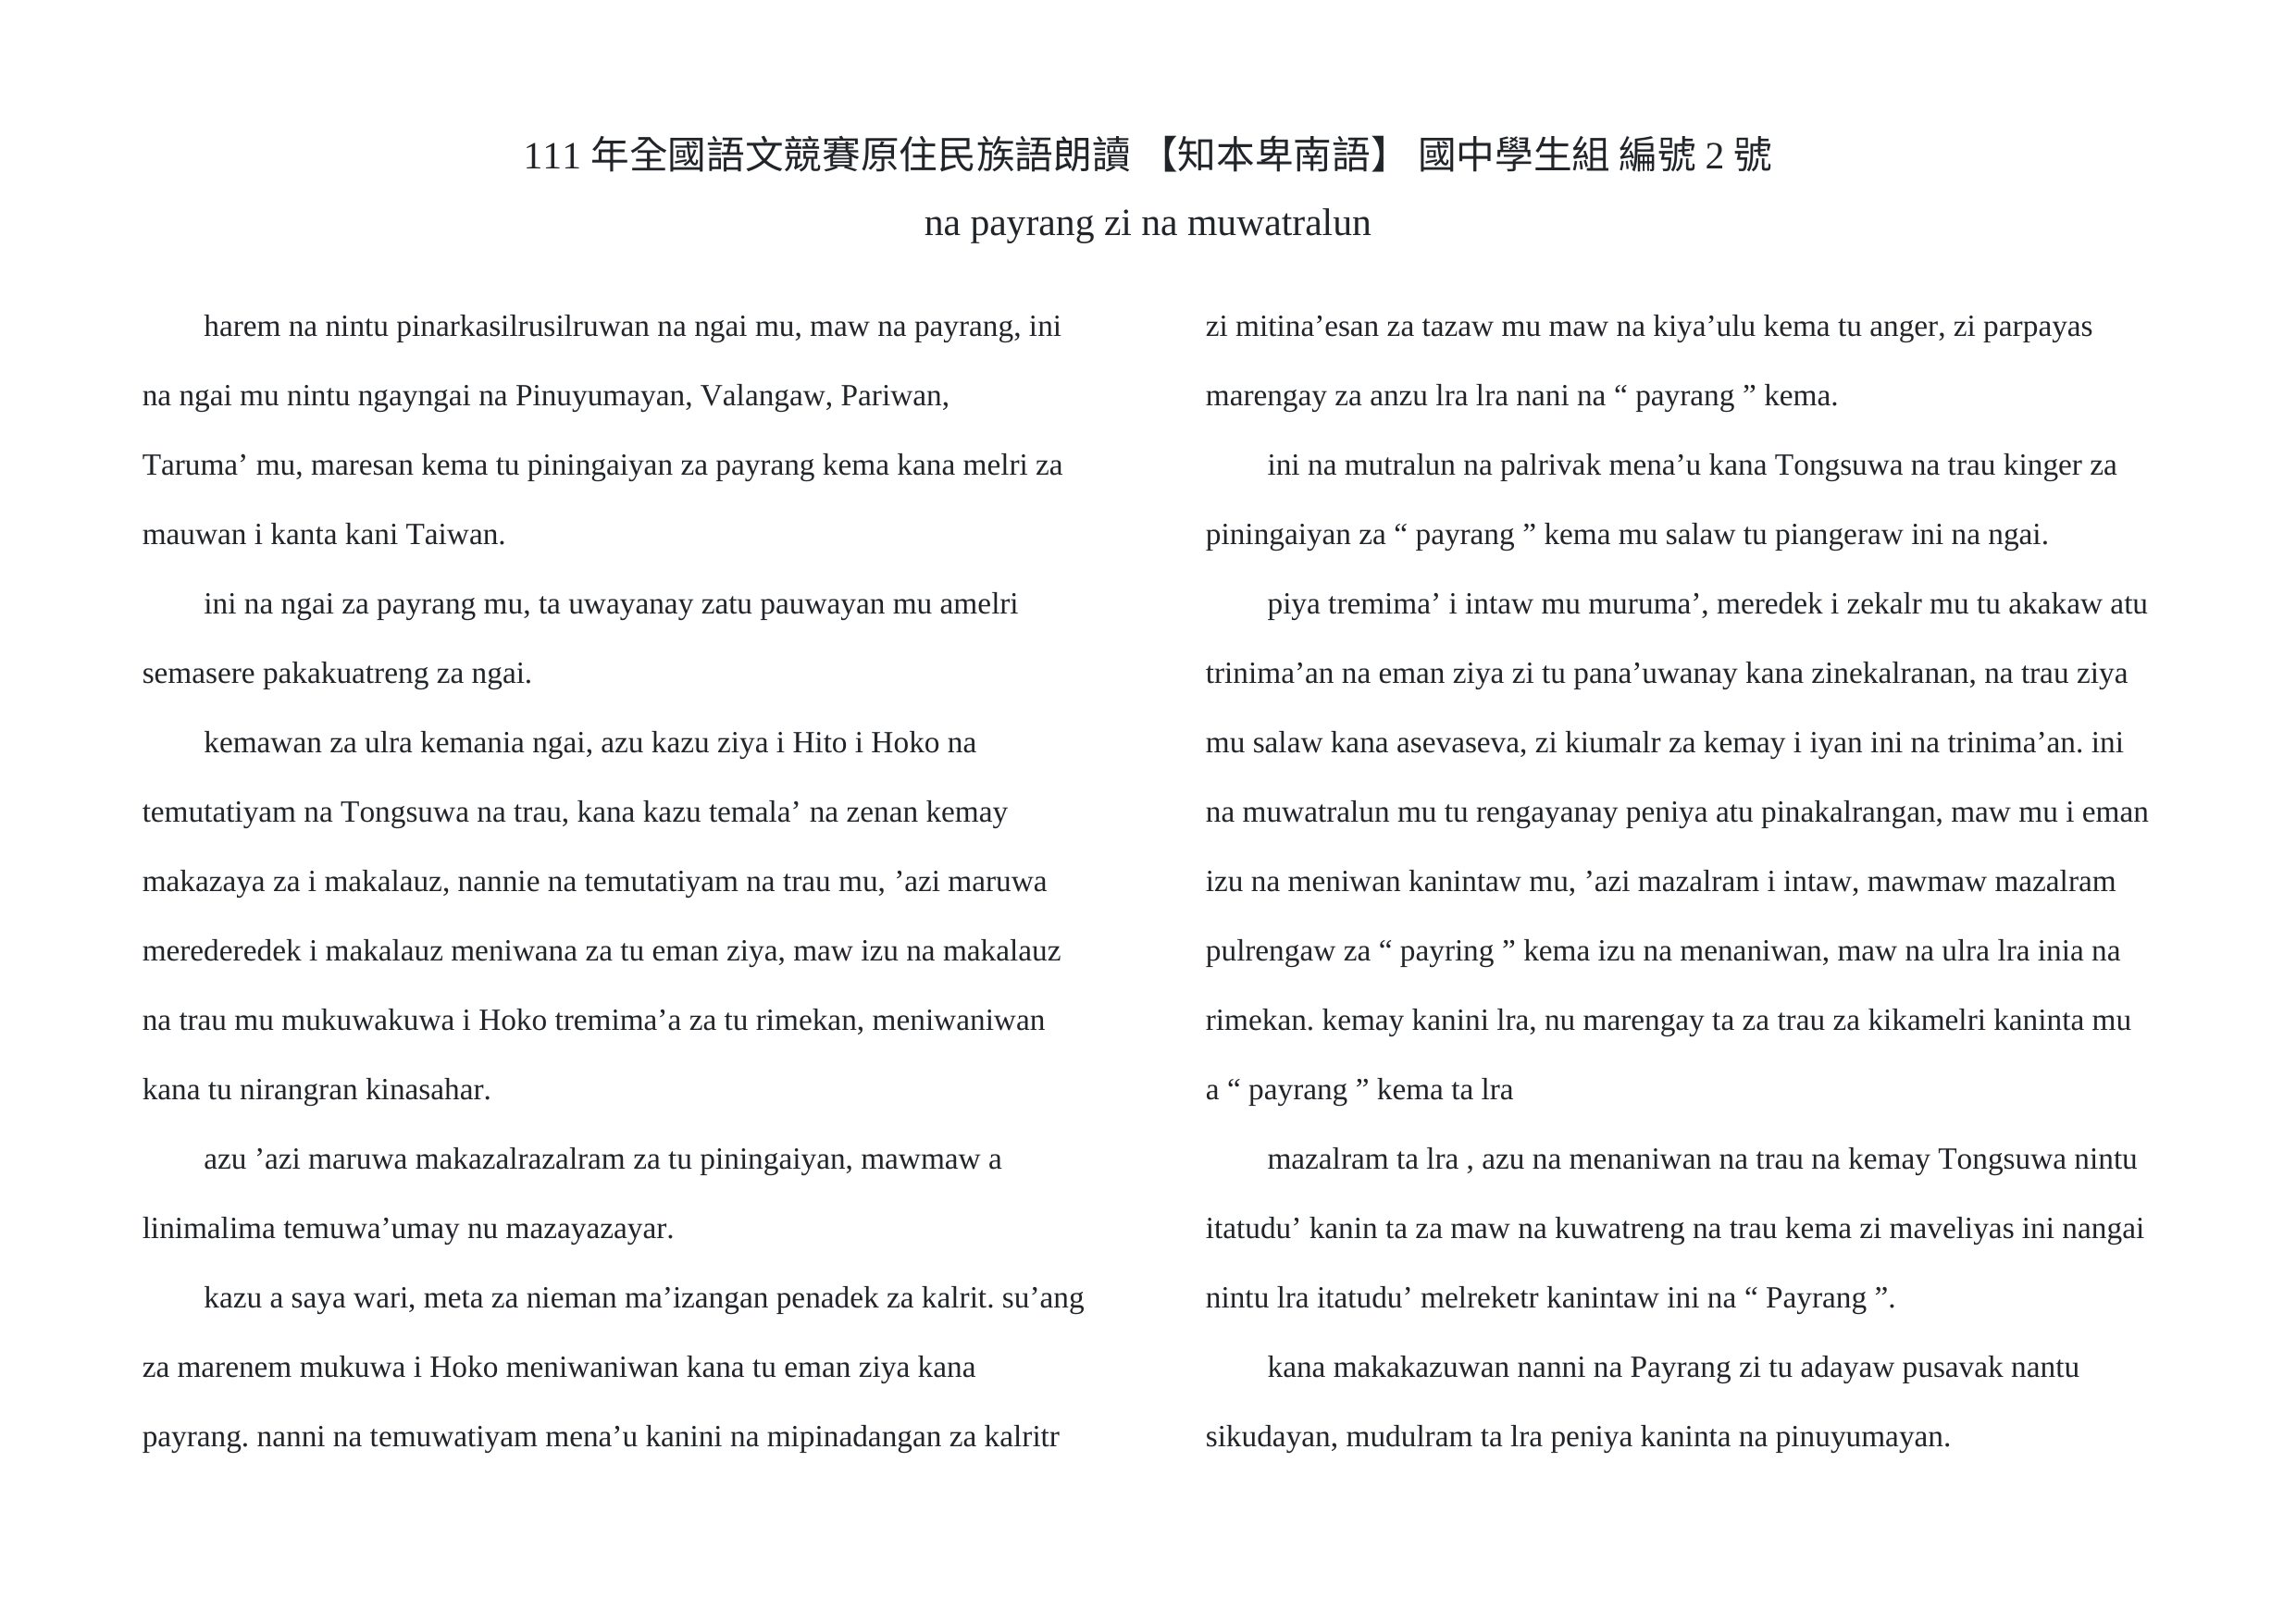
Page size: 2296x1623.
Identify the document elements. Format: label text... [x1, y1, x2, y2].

text na payrang zi na muwatralun [142, 187, 2153, 256]
text kana makakazuwan nanni na Payrang zi tu adayaw pusavak nantu sikudayan, mudulram ta lra peniya kaninta na pinuyumayan. [1206, 1332, 2153, 1470]
text piya tremima’ i intaw mu muruma’, meredek i zekalr mu tu akakaw atu trinima’an na eman ziya zi tu pana’uwanay kana zinekalranan, na trau ziya mu salaw kana asevaseva, zi kiumalr za kemay i iyan ini na trinima’an. ini na muwatralun mu tu rengayanay peniya atu pinakalrangan, maw mu i eman izu na meniwan kanintaw mu, ’azi mazalram i intaw, mawmaw mazalram pulrengaw za “ payring ” kema izu na menaniwan, maw na ulra lra inia na rimekan. kemay kanini lra, nu marengay ta za trau za kikamelri kaninta mu a “ payrang ” kema ta lra [1206, 568, 2153, 1123]
text kazu a saya wari, meta za nieman ma’izangan penadek za kalrit. su’ang za marenem mukuwa i Hoko meniwaniwan kana tu eman ziya kana payrang. nanni na temuwatiyam mena’u kanini na mipinadangan za kalritr zi mitina’esan za tazaw mu maw na kiya’ulu kema tu anger, zi parpayas marengay za anzu lra lra nani na “ payrang ” kema. [142, 1262, 1090, 1470]
text kazu a saya wari, meta za nieman ma’izangan penadek za kalrit. su’ang za marenem mukuwa i Hoko meniwaniwan kana tu eman ziya kana payrang. nanni na temuwatiyam mena’u kanini na mipinadangan za kalritr zi mitina’esan za tazaw mu maw na kiya’ulu kema tu anger, zi parpayas marengay za anzu lra lra nani na “ payrang ” kema. [1206, 291, 2153, 429]
text 111 年全國語文競賽原住民族語朗讀 【知本卑南語】 國中學生組 編號 2 號 [142, 118, 2153, 187]
text ini na ngai za payrang mu, ta uwayanay zatu pauwayan mu amelri semasere pakakuatreng za ngai. [142, 568, 1090, 707]
text kemawan za ulra kemania ngai, azu kazu ziya i Hito i Hoko na temutatiyam na Tongsuwa na trau, kana kazu temala’ na zenan kemay makazaya za i makalauz, nannie na temutatiyam na trau mu, ’azi maruwa merederedek i makalauz meniwana za tu eman ziya, maw izu na makalauz na trau mu mukuwakuwa i Hoko tremima’a za tu rimekan, meniwaniwan kana tu nirangran kinasahar. [142, 707, 1090, 1123]
text azu ’azi maruwa makazalrazalram za tu piningaiyan, mawmaw a linimalima temuwa’umay nu mazayazayar. [142, 1123, 1090, 1262]
text ini na mutralun na palrivak mena’u kana Tongsuwa na trau kinger za piningaiyan za “ payrang ” kema mu salaw tu piangeraw ini na ngai. [1206, 429, 2153, 568]
text harem na nintu pinarkasilrusilruwan na ngai mu, maw na payrang, ini na ngai mu nintu ngayngai na Pinuyumayan, Valangaw, Pariwan, Taruma’ mu, maresan kema tu piningaiyan za payrang kema kana melri za mauwan i kanta kani Taiwan. [142, 291, 1090, 568]
text mazalram ta lra , azu na menaniwan na trau na kemay Tongsuwa nintu itatudu’ kanin ta za maw na kuwatreng na trau kema zi maveliyas ini nangai nintu lra itatudu’ melreketr kanintaw ini na “ Payrang ”. [1206, 1123, 2153, 1332]
